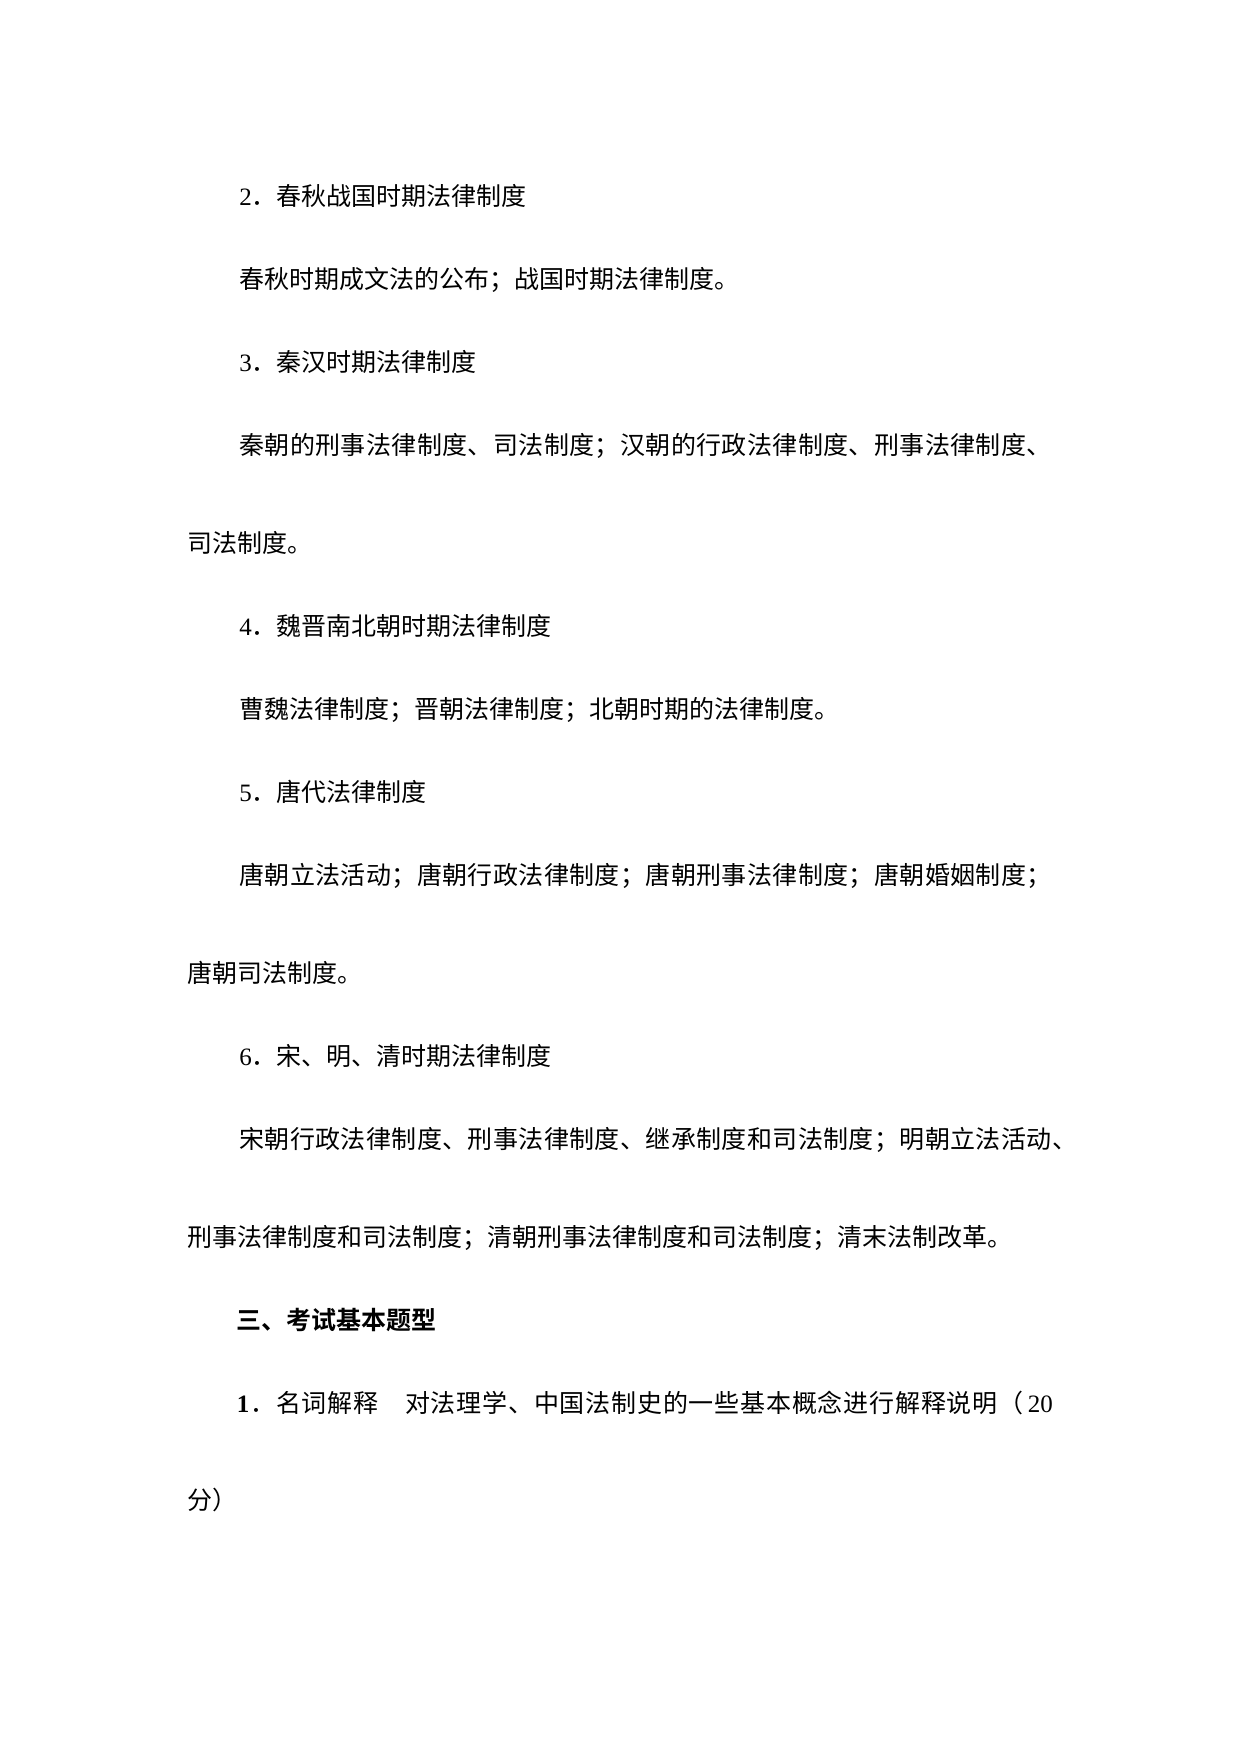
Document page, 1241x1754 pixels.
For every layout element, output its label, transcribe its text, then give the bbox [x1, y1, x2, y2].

text 曹魏法律制度；晋朝法律制度；北朝时期的法律制度。 [187, 675, 1053, 740]
text 秦朝的刑事法律制度、司法制度；汉朝的行政法律制度、刑事法律制度、司法制度。 [187, 411, 1053, 574]
text 6．宋、明、清时期法律制度 [187, 1022, 1053, 1087]
text 4．魏晋南北朝时期法律制度 [187, 592, 1053, 657]
text 唐朝立法活动；唐朝行政法律制度；唐朝刑事法律制度；唐朝婚姻制度；唐朝司法制度。 [187, 841, 1053, 1004]
text 春秋时期成文法的公布；战国时期法律制度。 [187, 245, 1053, 310]
text 1．名词解释 对法理学、中国法制史的一些基本概念进行解释说明（20分） [187, 1369, 1053, 1531]
text 5．唐代法律制度 [187, 758, 1053, 823]
text 三、考试基本题型 [187, 1286, 1053, 1351]
text 3．秦汉时期法律制度 [187, 328, 1053, 393]
text 宋朝行政法律制度、刑事法律制度、继承制度和司法制度；明朝立法活动、刑事法律制度和司法制度；清朝刑事法律制度和司法制度；清末法制改革。 [187, 1105, 1053, 1268]
text 2．春秋战国时期法律制度 [187, 162, 1053, 227]
